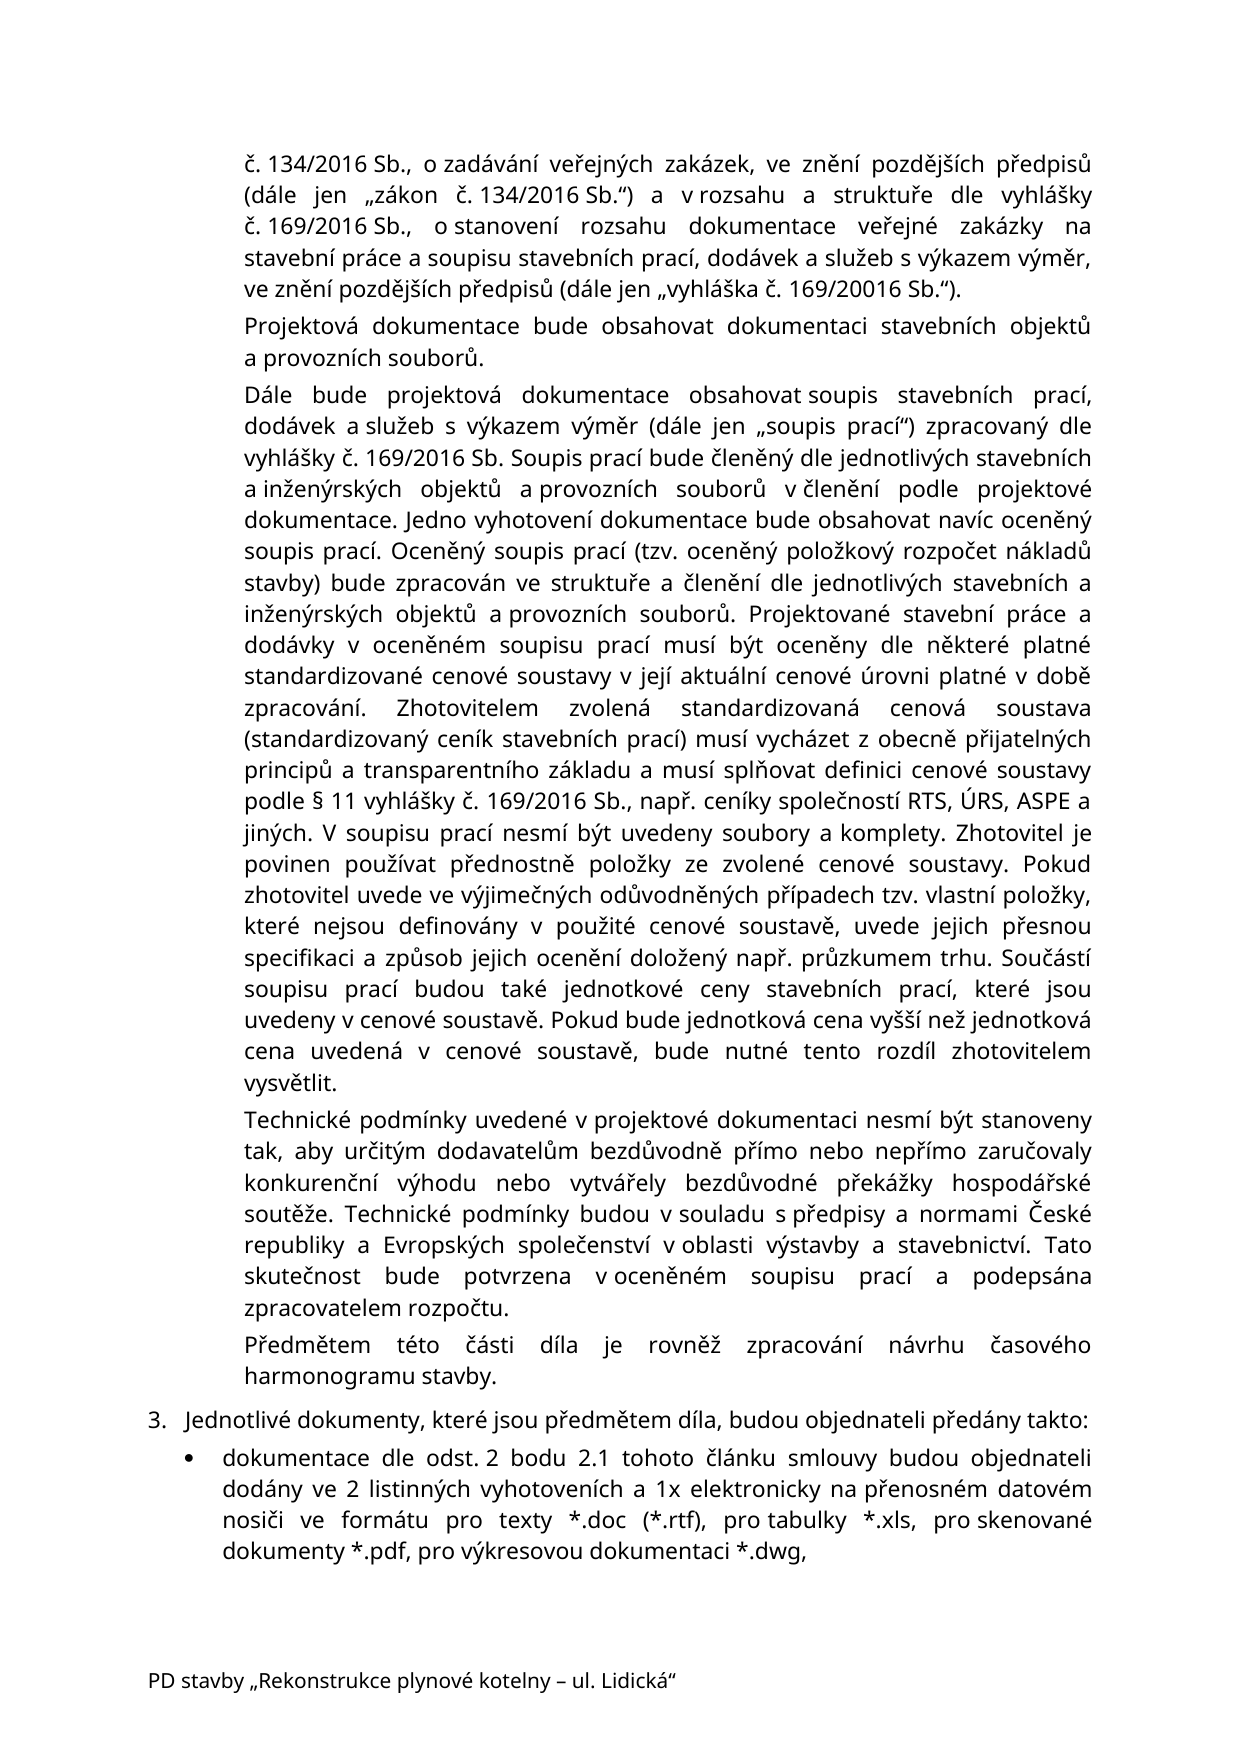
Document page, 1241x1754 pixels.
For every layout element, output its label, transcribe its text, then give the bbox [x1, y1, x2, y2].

text Projektová dokumentace bude obsahovat dokumentaci stavebních objektů a provozních souborů. [244, 310, 1092, 373]
list Jednotlivé dokumenty, které jsou předmětem díla, budou objednateli předány takto: [148, 1404, 1092, 1435]
list dokumentace dle odst. 2 bodu 2.1 tohoto článku smlouvy budou objednateli dodány ve 2 listinných vyhotoveních a 1x elektronicky na přenosném datovém nosiči ve formátu pro texty *.doc (*.rtf), pro tabulky *.xls, pro skenované dokumenty *.pdf, pro výkresovou dokumentaci *.dwg, [185, 1441, 1092, 1566]
text Předmětem této části díla je rovněž zpracování návrhu časového harmonogramu stavby. [244, 1329, 1092, 1391]
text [244, 148, 1092, 304]
text Dále bude projektová dokumentace obsahovat soupis stavebních prací, dodávek a služeb s výkazem výměr (dále jen „soupis prací“) zpracovaný dle vyhlášky č. 169/2016 Sb. Soupis prací bude členěný dle jednotlivých stavebních a inženýrských objektů a provozních souborů v členění podle projektové dokumentace. Jedno vyhotovení dokumentace bude obsahovat navíc oceněný soupis prací. Oceněný soupis prací (tzv. oceněný položkový rozpočet nákladů stavby) bude zpracován ve struktuře a členění dle jednotlivých stavebních a inženýrských objektů a provozních souborů. Projektované stavební práce a dodávky v oceněném soupisu prací musí být oceněny dle některé platné standardizované cenové soustavy v její aktuální cenové úrovni platné v době zpracování. Zhotovitelem zvolená standardizovaná cenová soustava (standardizovaný ceník stavebních prací) musí vycházet z obecně přijatelných principů a transparentního základu a musí splňovat definici cenové soustavy podle § 11 vyhlášky č. 169/2016 Sb., např. ceníky společností RTS, ÚRS, ASPE a jiných. V soupisu prací nesmí být uvedeny soubory a komplety. Zhotovitel je povinen používat přednostně položky ze zvolené cenové soustavy. Pokud zhotovitel uvede ve výjimečných odůvodněných případech tzv. vlastní položky, které nejsou definovány v použité cenové soustavě, uvede jejich přesnou specifikaci a způsob jejich ocenění doložený např. průzkumem trhu. Součástí soupisu prací budou také jednotkové ceny stavebních prací, které jsou uvedeny v cenové soustavě. Pokud bude jednotková cena vyšší než jednotková cena uvedená v cenové soustavě, bude nutné tento rozdíl zhotovitelem vysvětlit. [244, 379, 1092, 1098]
text Technické podmínky uvedené v projektové dokumentaci nesmí být stanoveny tak, aby určitým dodavatelům bezdůvodně přímo nebo nepřímo zaručovaly konkurenční výhodu nebo vytvářely bezdůvodné překážky hospodářské soutěže. Technické podmínky budou v souladu s předpisy a normami České republiky a Evropských společenství v oblasti výstavby a stavebnictví. Tato skutečnost bude potvrzena v oceněném soupisu prací a podepsána zpracovatelem rozpočtu. [244, 1104, 1092, 1323]
